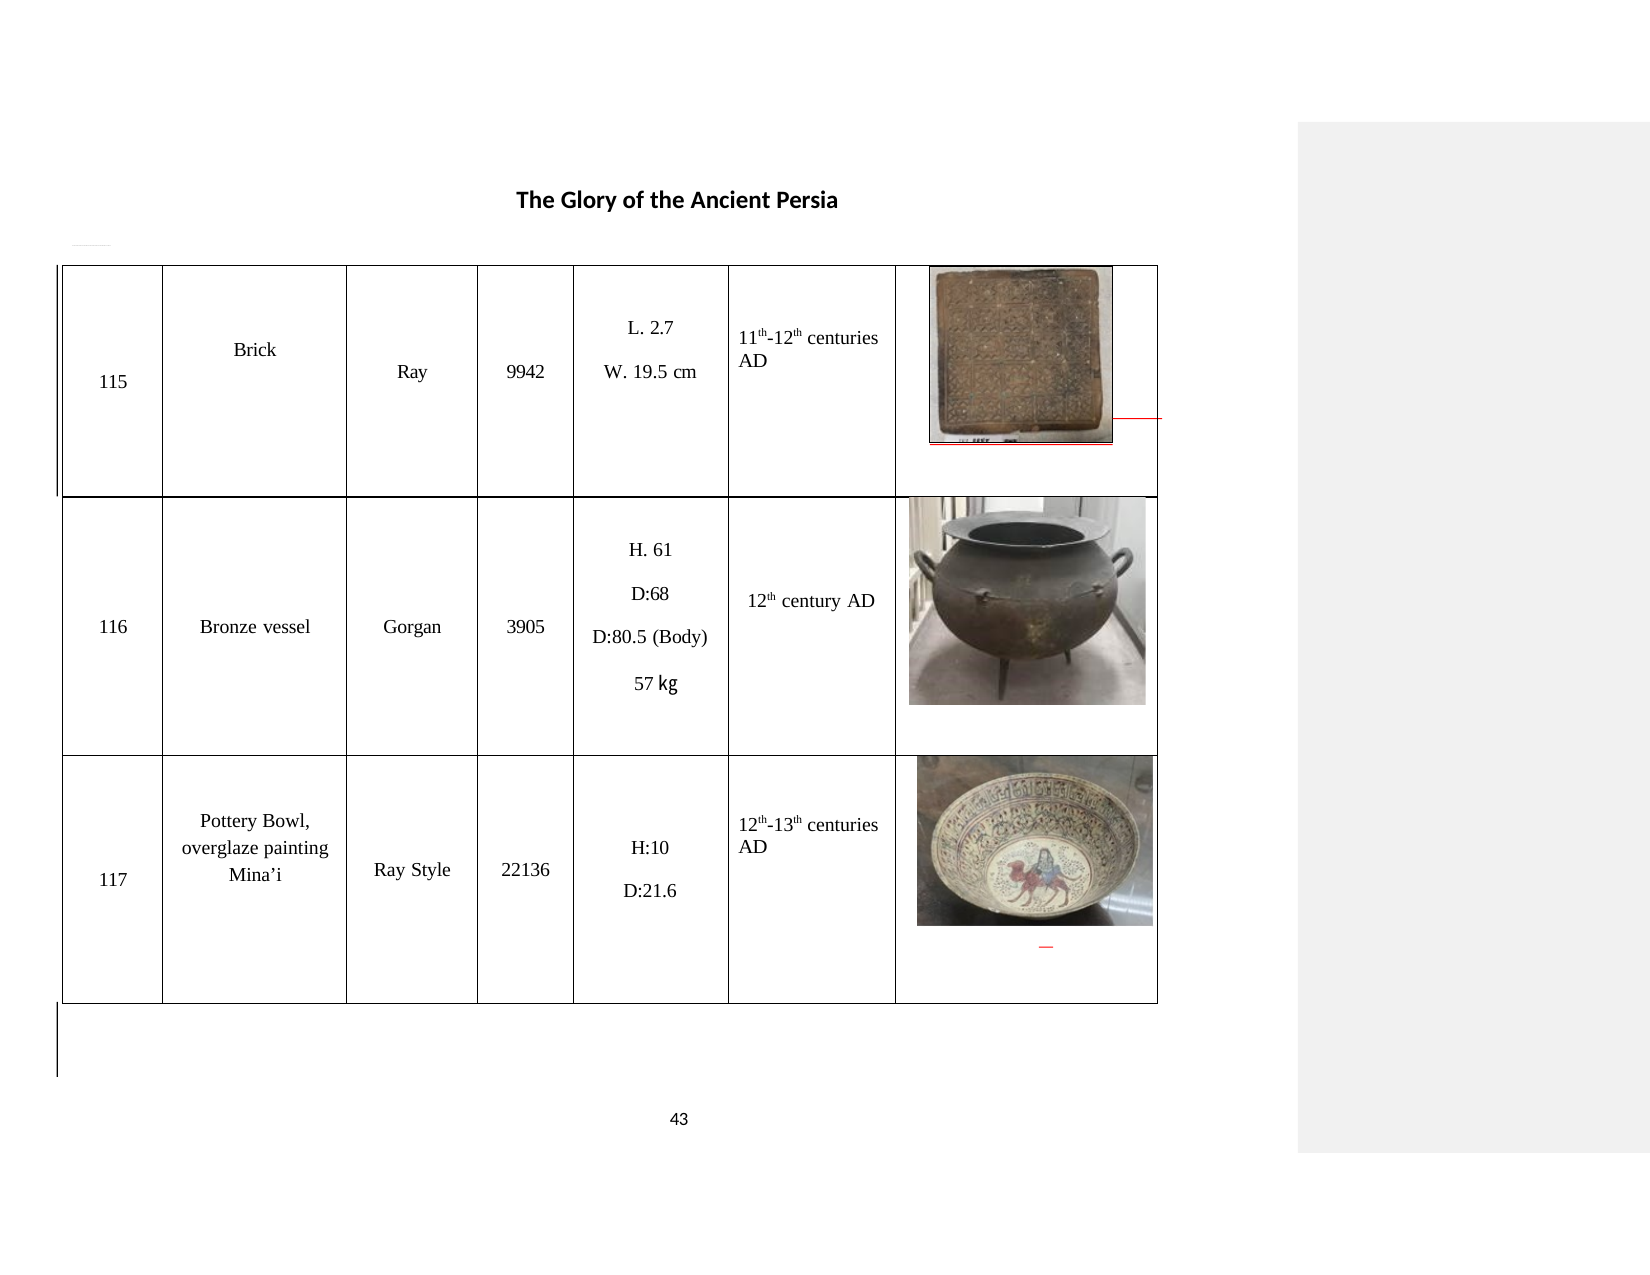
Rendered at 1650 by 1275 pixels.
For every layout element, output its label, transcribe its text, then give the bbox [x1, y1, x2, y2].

table_header L. 2.7 W. 19.5 cm [574, 266, 728, 496]
picture [917, 756, 1154, 927]
table_cell [896, 498, 1157, 755]
table_cell Pottery Bowl, overglaze painting Mina’i [163, 756, 346, 1002]
table_header 11th-12th centuries AD [729, 266, 895, 496]
table_header Brick [163, 266, 346, 496]
table_header [896, 266, 1157, 496]
table_cell H. 61 D:68 D:80.5 (Body) 57 ㎏ [574, 498, 728, 755]
table_cell Ray Style [347, 756, 477, 1002]
table_cell 22136 [478, 756, 573, 1002]
table_cell Gorgan [347, 498, 477, 755]
picture [909, 497, 1146, 705]
table_cell 116 [63, 498, 162, 755]
table_cell [896, 756, 1157, 1002]
table_header 115 [63, 266, 162, 496]
table_cell Bronze vessel [163, 498, 346, 755]
table_cell H:10 D:21.6 [574, 756, 728, 1002]
table_cell 12th century AD [729, 498, 895, 755]
table_header Ray [347, 266, 477, 496]
table_cell 12th-13th centuries AD [729, 756, 895, 1002]
table_cell 3905 [478, 498, 573, 755]
table_cell 117 [63, 756, 162, 1002]
table_header 9942 [478, 266, 573, 496]
